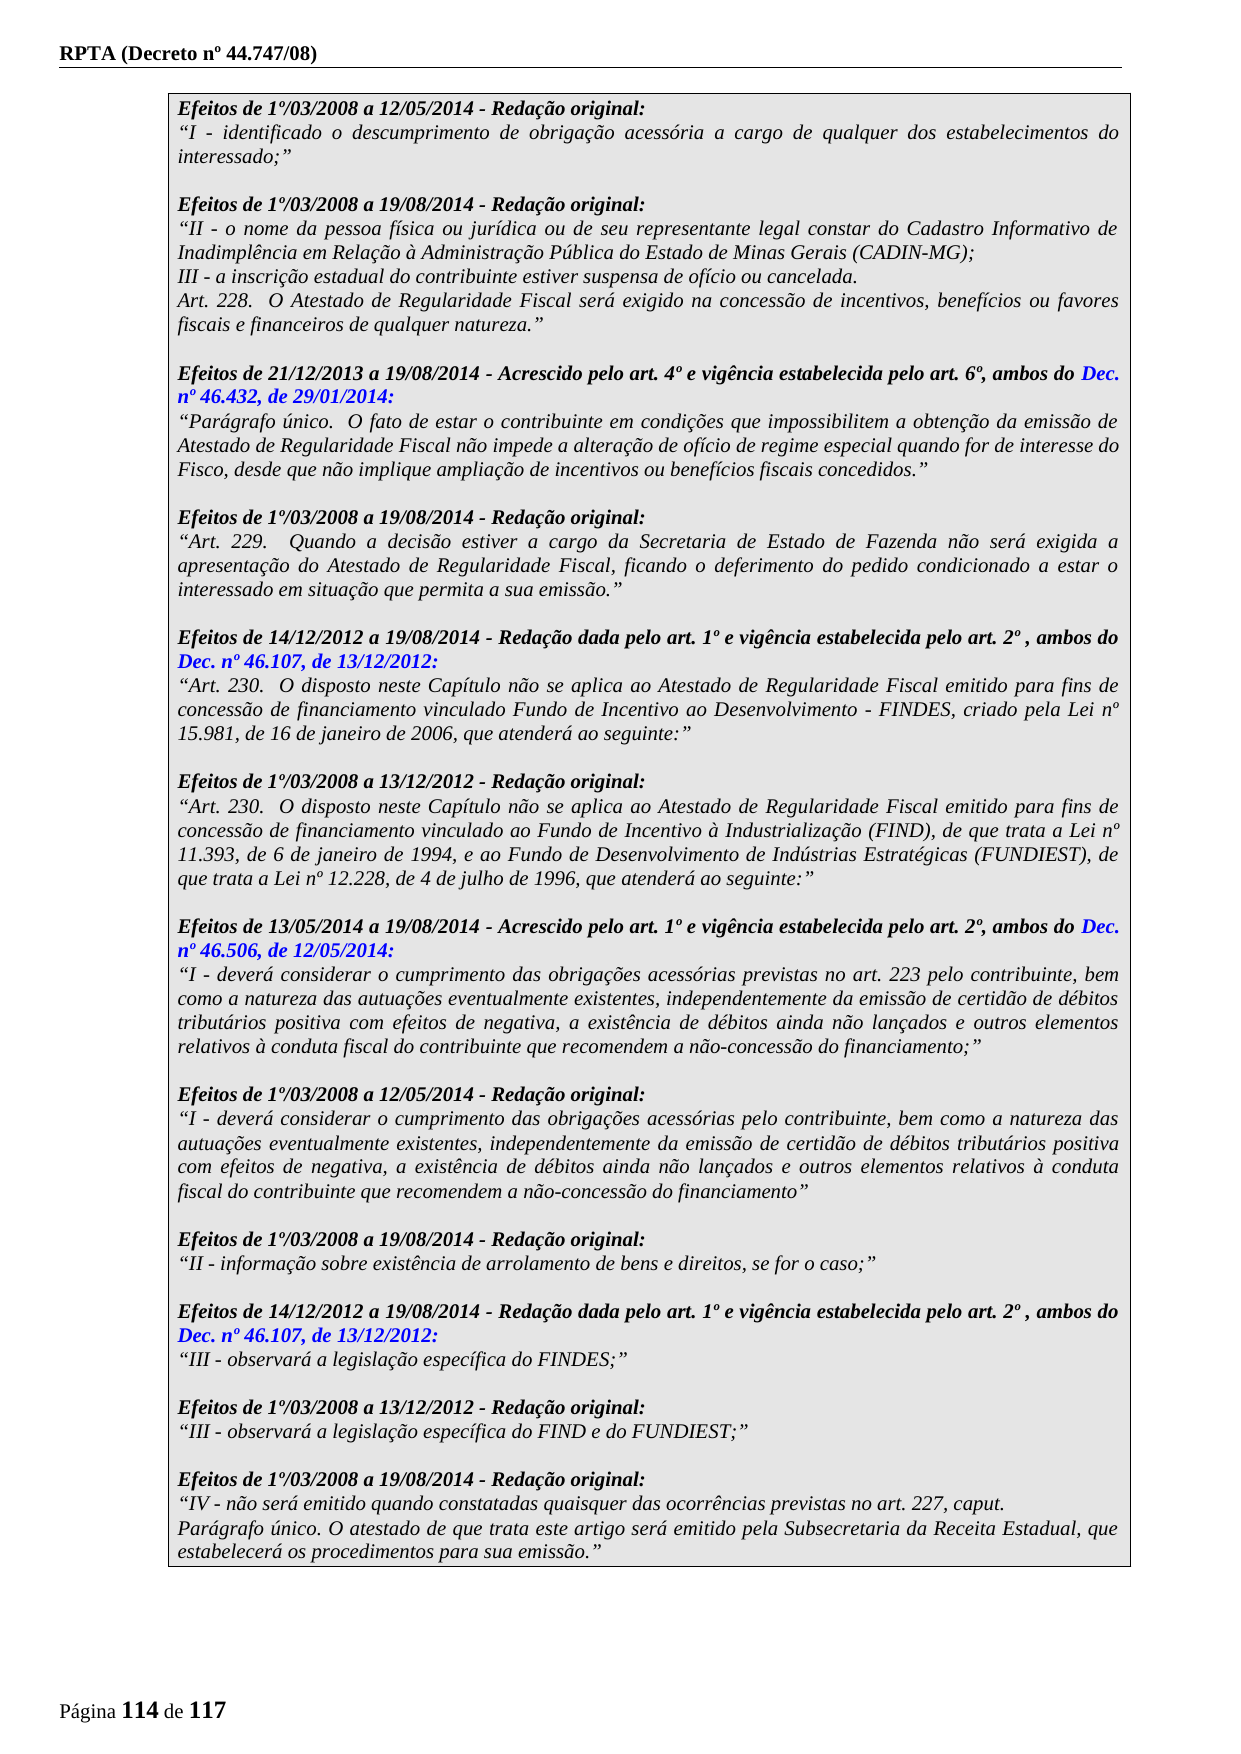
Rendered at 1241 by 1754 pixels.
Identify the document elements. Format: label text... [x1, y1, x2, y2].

text Efeitos de 1º/03/2008 a 13/12/2012 - Redação original: [169, 766, 1130, 790]
text Parágrafo único. O atestado de que trata este artigo será emitido pela Subsecretaria da Receita Estadual, que estabelecerá os procedimentos para sua emissão.” [169, 1512, 1130, 1566]
text Efeitos de 14/12/2012 a 19/08/2014 - Redação dada pelo art. 1º e vigência estabelecida pelo art. 2º , ambos do Dec. nº 46.107, de 13/12/2012: [169, 1296, 1130, 1344]
text “II - o nome da pessoa física ou jurídica ou de seu representante legal constar do Cadastro Informativo de Inadimplência em Relação à Administração Pública do Estado de Minas Gerais (CADIN-MG); [169, 213, 1130, 261]
text Efeitos de 13/05/2014 a 19/08/2014 - Acrescido pelo art. 1º e vigência estabelecida pelo art. 2º, ambos do Dec. nº 46.506, de 12/05/2014: [169, 911, 1130, 959]
text Efeitos de 1º/03/2008 a 19/08/2014 - Redação original: [169, 1464, 1130, 1488]
text Efeitos de 1º/03/2008 a 19/08/2014 - Redação original: [169, 502, 1130, 526]
text “Art. 230. O disposto neste Capítulo não se aplica ao Atestado de Regularidade Fiscal emitido para fins de concessão de financiamento vinculado ao Fundo de Incentivo à Industrialização (FIND), de que trata a Lei nº 11.393, de 6 de janeiro de 1994, e ao Fundo de Desenvolvimento de Indústrias Estratégicas (FUNDIEST), de que trata a Lei nº 12.228, de 4 de julho de 1996, que atenderá ao seguinte:” [169, 790, 1130, 887]
text “III - observará a legislação específica do FIND e do FUNDIEST;” [169, 1416, 1130, 1440]
text Efeitos de 21/12/2013 a 19/08/2014 - Acrescido pelo art. 4º e vigência estabelecida pelo art. 6º, ambos do Dec. nº 46.432, de 29/01/2014: [169, 357, 1130, 405]
text “Art. 230. O disposto neste Capítulo não se aplica ao Atestado de Regularidade Fiscal emitido para fins de concessão de financiamento vinculado Fundo de Incentivo ao Desenvolvimento - FINDES, criado pela Lei nº 15.981, de 16 de janeiro de 2006, que atenderá ao seguinte:” [169, 670, 1130, 742]
text Efeitos de 1º/03/2008 a 12/05/2014 - Redação original: [169, 94, 1130, 117]
text “I - identificado o descumprimento de obrigação acessória a cargo de qualquer dos estabelecimentos do interessado;” [169, 117, 1130, 165]
text “I - deverá considerar o cumprimento das obrigações acessórias previstas no art. 223 pelo contribuinte, bem como a natureza das autuações eventualmente existentes, independentemente da emissão de certidão de débitos tributários positiva com efeitos de negativa, a existência de débitos ainda não lançados e outros elementos relativos à conduta fiscal do contribuinte que recomendem a não-concessão do financiamento;” [169, 959, 1130, 1055]
text Art. 228. O Atestado de Regularidade Fiscal será exigido na concessão de incentivos, benefícios ou favores fiscais e financeiros de qualquer natureza.” [169, 285, 1130, 333]
text Efeitos de 14/12/2012 a 19/08/2014 - Redação dada pelo art. 1º e vigência estabelecida pelo art. 2º , ambos do Dec. nº 46.107, de 13/12/2012: [169, 622, 1130, 670]
text Efeitos de 1º/03/2008 a 12/05/2014 - Redação original: [169, 1079, 1130, 1103]
text “III - observará a legislação específica do FINDES;” [169, 1344, 1130, 1368]
text “Art. 229. Quando a decisão estiver a cargo da Secretaria de Estado de Fazenda não será exigida a apresentação do Atestado de Regularidade Fiscal, ficando o deferimento do pedido condicionado a estar o interessado em situação que permita a sua emissão.” [169, 526, 1130, 598]
text “II - informação sobre existência de arrolamento de bens e direitos, se for o caso;” [169, 1248, 1130, 1272]
text III - a inscrição estadual do contribuinte estiver suspensa de ofício ou cancelada. [169, 261, 1130, 285]
text Efeitos de 1º/03/2008 a 19/08/2014 - Redação original: [169, 1223, 1130, 1248]
text “I - deverá considerar o cumprimento das obrigações acessórias pelo contribuinte, bem como a natureza das autuações eventualmente existentes, independentemente da emissão de certidão de débitos tributários positiva com efeitos de negativa, a existência de débitos ainda não lançados e outros elementos relativos à conduta fiscal do contribuinte que recomendem a não-concessão do financiamento” [169, 1103, 1130, 1199]
text Efeitos de 1º/03/2008 a 19/08/2014 - Redação original: [169, 189, 1130, 213]
text “IV - não será emitido quando constatadas quaisquer das ocorrências previstas no art. 227, caput. [169, 1488, 1130, 1512]
text RPTA (Decreto nº 44.747/08) [59, 41, 1122, 67]
text “Parágrafo único. O fato de estar o contribuinte em condições que impossibilitem a obtenção da emissão de Atestado de Regularidade Fiscal não impede a alteração de ofício de regime especial quando for de interesse do Fisco, desde que não implique ampliação de incentivos ou benefícios fiscais concedidos.” [169, 405, 1130, 478]
text Efeitos de 1º/03/2008 a 13/12/2012 - Redação original: [169, 1392, 1130, 1416]
